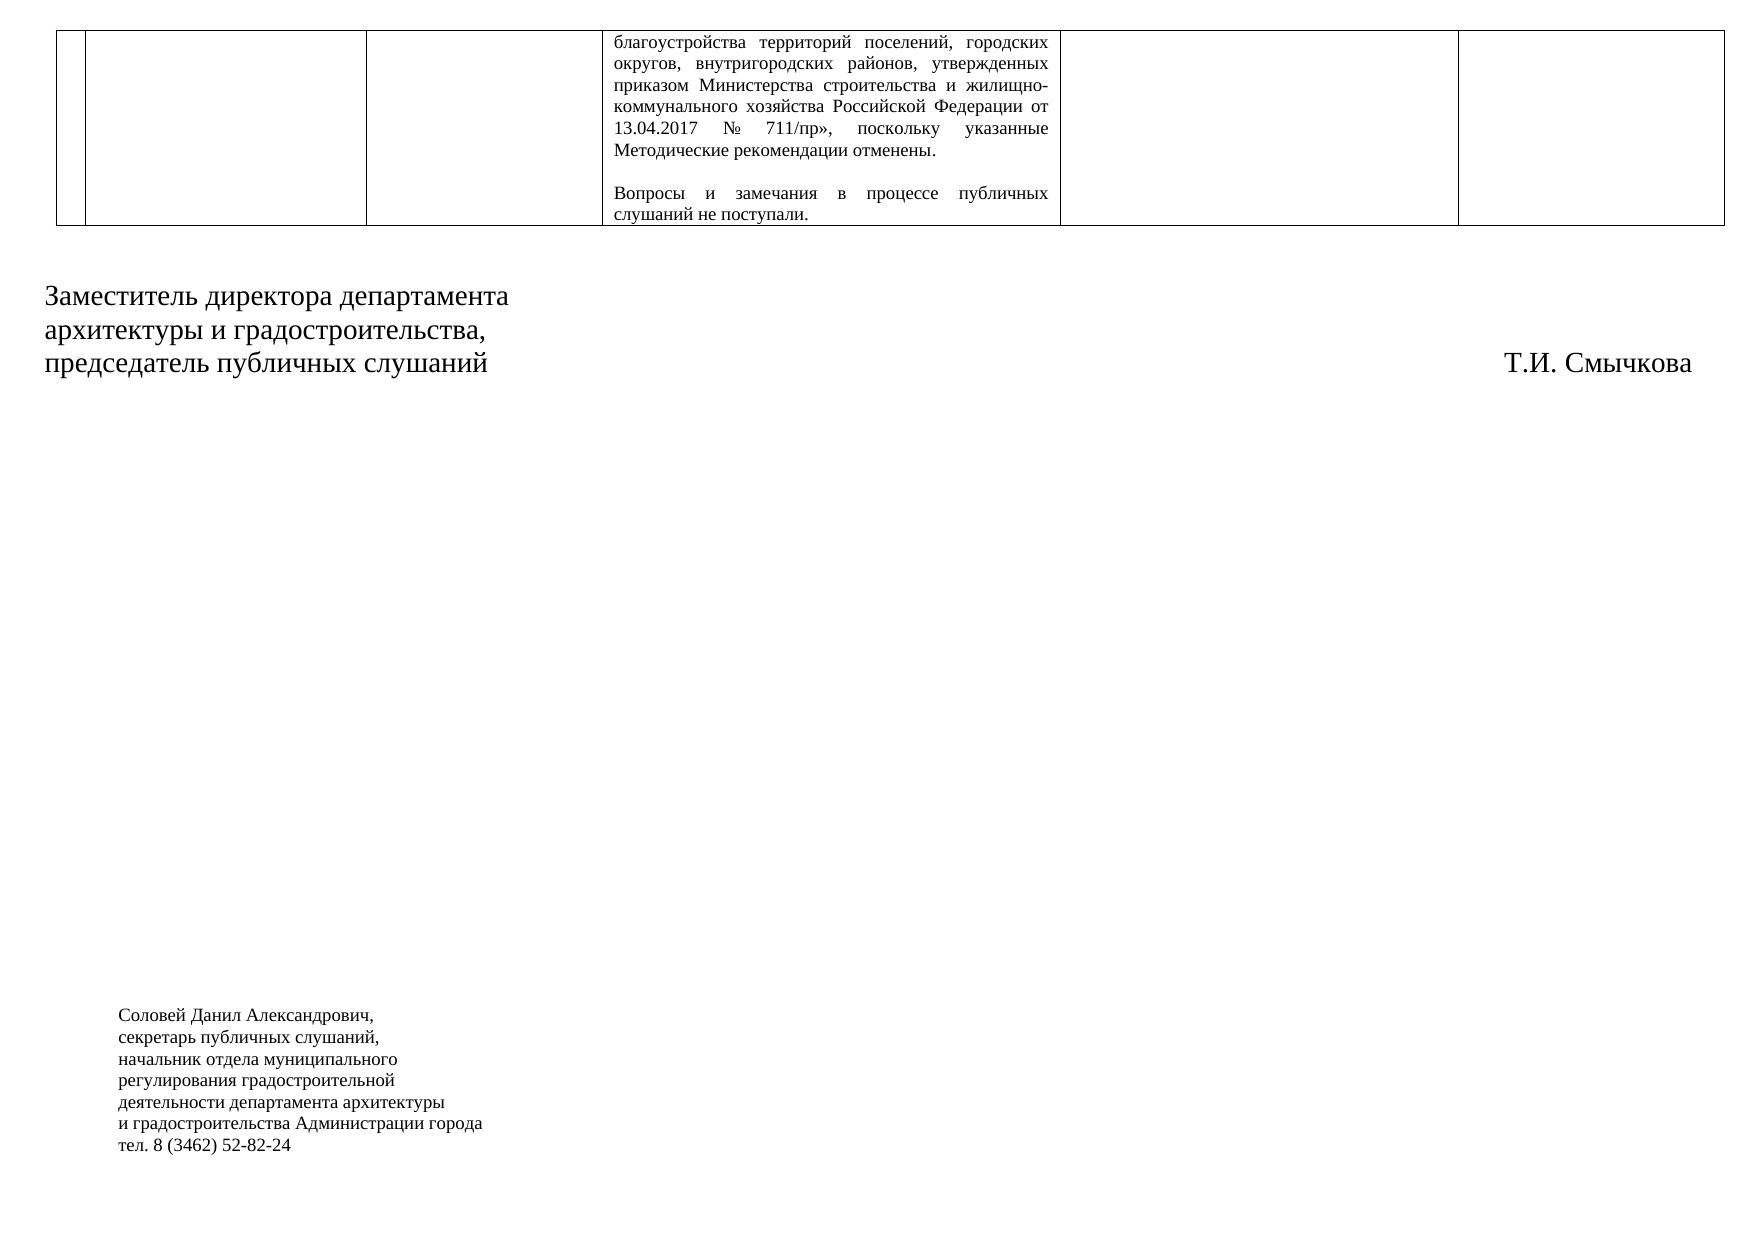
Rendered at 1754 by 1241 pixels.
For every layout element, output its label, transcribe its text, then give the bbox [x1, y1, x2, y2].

text архитектуры и градостроительства, [44, 312, 1713, 346]
text Соловей Данил Александрович, [88, 1004, 1713, 1026]
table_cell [1061, 31, 1458, 225]
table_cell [367, 31, 602, 225]
text Заместитель директора департамента [44, 278, 1713, 312]
text председатель публичных слушаний Т.И. Смычкова [44, 346, 1698, 379]
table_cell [603, 31, 1060, 225]
text тел. 8 (3462) 52-82-24 [88, 1134, 1713, 1155]
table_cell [1459, 31, 1724, 225]
text секретарь публичных слушаний, [88, 1026, 1713, 1047]
text регулирования градостроительной [88, 1069, 1713, 1091]
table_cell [86, 31, 366, 225]
text начальник отдела муниципального [88, 1047, 1713, 1069]
table_cell 1 [57, 31, 85, 225]
text деятельности департамента архитектуры [88, 1091, 1713, 1112]
text и градостроительства Администрации города [88, 1112, 1713, 1134]
